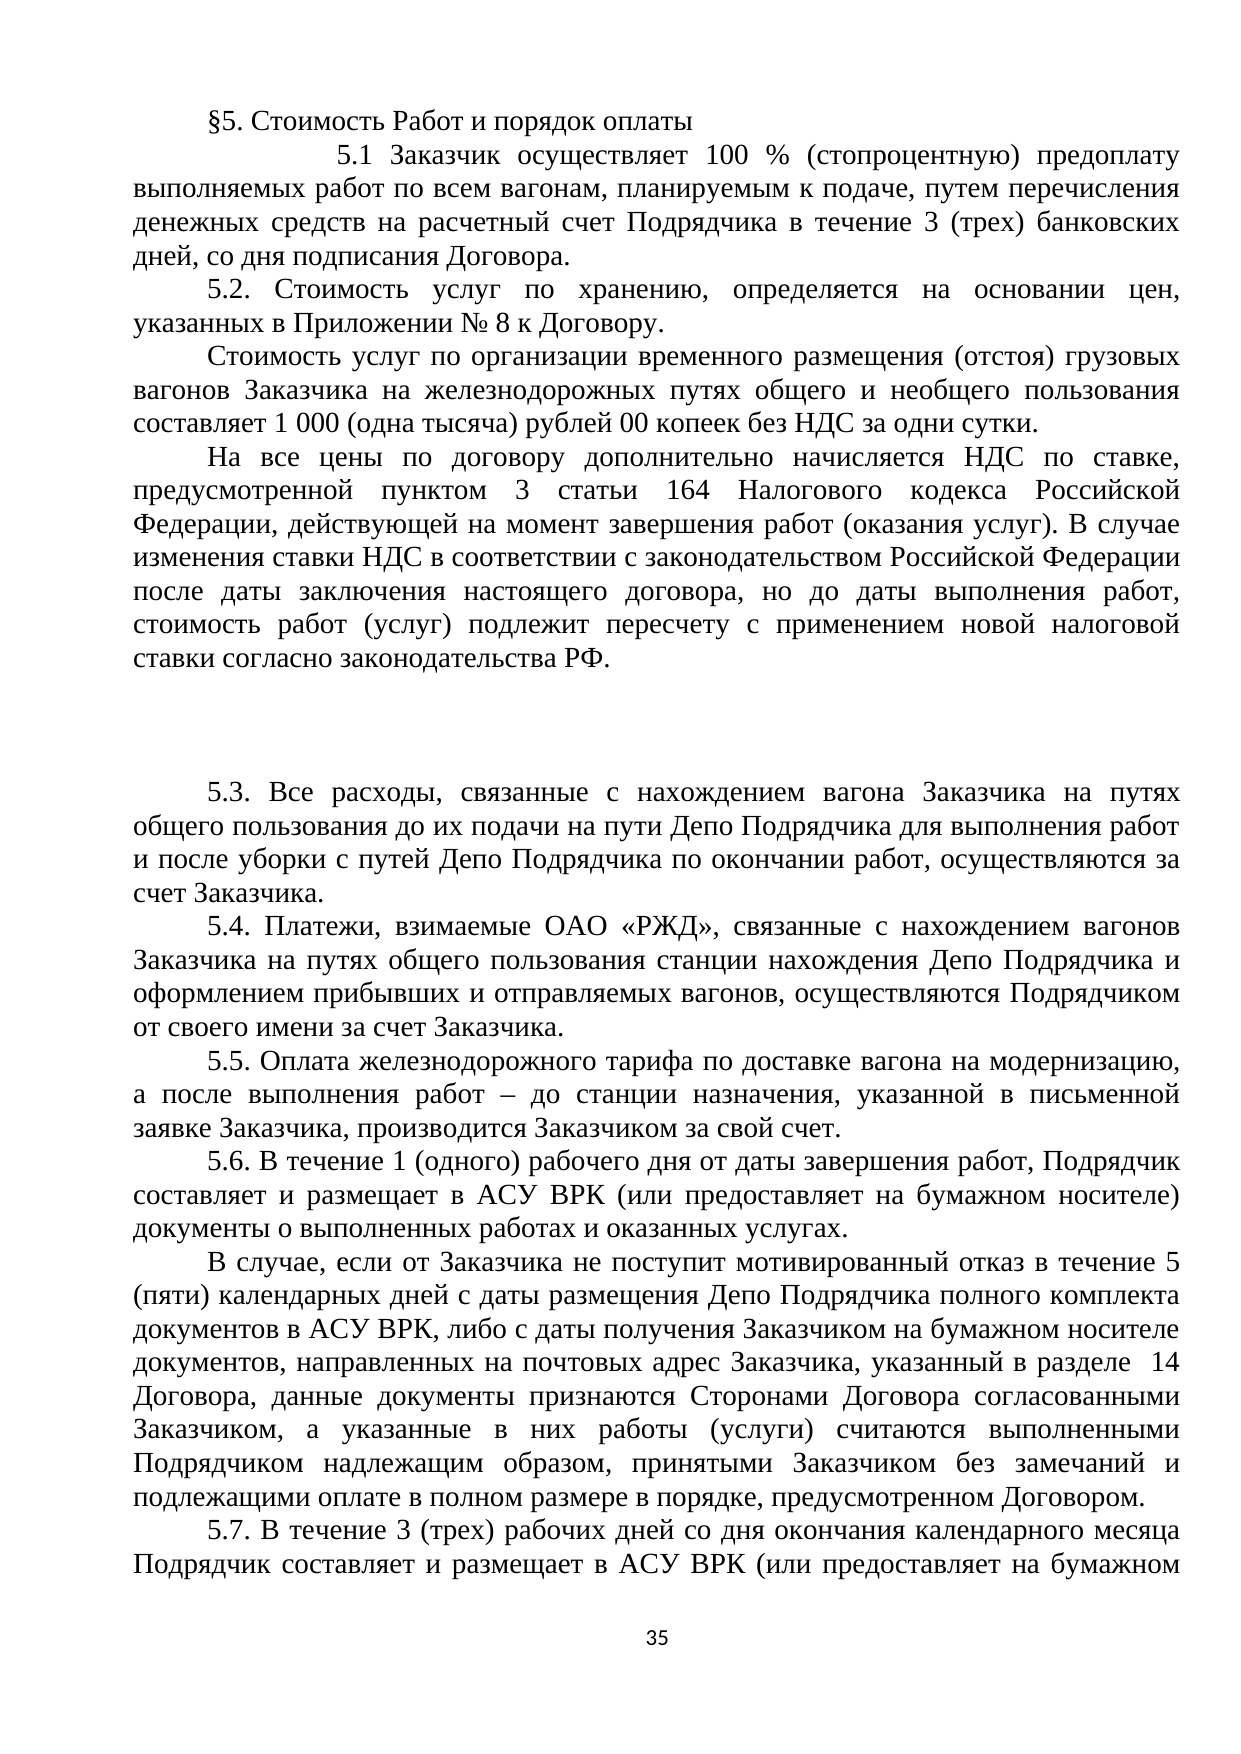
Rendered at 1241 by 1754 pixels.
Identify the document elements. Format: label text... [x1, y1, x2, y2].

text 5.6. В течение 1 (одного) рабочего дня от даты завершения работ, Подрядчик составляет и размещает в АСУ ВРК (или предоставляет на бумажном носителе) документы о выполненных работах и оказанных услугах. [133, 1143, 1181, 1244]
text 5.2. Стоимость услуг по хранению, определяется на основании цен, указанных в Приложении № 8 к Договору. [133, 271, 1181, 338]
text 5.4. Платежи, взимаемые ОАО «РЖД», связанные с нахождением вагонов Заказчика на путях общего пользования станции нахождения Депо Подрядчика и оформлением прибывших и отправляемых вагонов, осуществляются Подрядчиком от своего имени за счет Заказчика. [133, 908, 1181, 1043]
text На все цены по договору дополнительно начисляется НДС по ставке, предусмотренной пунктом 3 статьи 164 Налогового кодекса Российской Федерации, действующей на момент завершения работ (оказания услуг). В случае изменения ставки НДС в соответствии с законодательством Российской Федерации после даты заключения настоящего договора, но до даты выполнения работ, стоимость работ (услуг) подлежит пересчету с применением новой налоговой ставки согласно законодательства РФ. [133, 439, 1181, 674]
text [133, 1512, 1181, 1579]
text §5. Стоимость Работ и порядок оплаты [133, 103, 1181, 137]
text 5.5. Оплата железнодорожного тарифа по доставке вагона на модернизацию, а после выполнения работ – до станции назначения, указанной в письменной заявке Заказчика, производится Заказчиком за свой счет. [133, 1043, 1181, 1143]
text В случае, если от Заказчика не поступит мотивированный отказ в течение 5 (пяти) календарных дней с даты размещения Депо Подрядчика полного комплекта документов в АСУ ВРК, либо с даты получения Заказчиком на бумажном носителе документов, направленных на почтовых адрес Заказчика, указанный в разделе 14 Договора, данные документы признаются Сторонами Договора согласованными Заказчиком, а указанные в них работы (услуги) считаются выполненными Подрядчиком надлежащим образом, принятыми Заказчиком без замечаний и подлежащими оплате в полном размере в порядке, предусмотренном Договором. [133, 1244, 1181, 1512]
text 5.1 Заказчик осуществляет 100 % (стопроцентную) предоплату выполняемых работ по всем вагонам, планируемым к подаче, путем перечисления денежных средств на расчетный счет Подрядчика в течение 3 (трех) банковских дней, со дня подписания Договора. [133, 137, 1181, 271]
text 5.3. Все расходы, связанные с нахождением вагона Заказчика на путях общего пользования до их подачи на пути Депо Подрядчика для выполнения работ и после уборки с путей Депо Подрядчика по окончании работ, осуществляются за счет Заказчика. [133, 774, 1181, 908]
text Стоимость услуг по организации временного размещения (отстоя) грузовых вагонов Заказчика на железнодорожных путях общего и необщего пользования составляет 1 000 (одна тысяча) рублей 00 копеек без НДС за одни сутки. [133, 338, 1181, 439]
